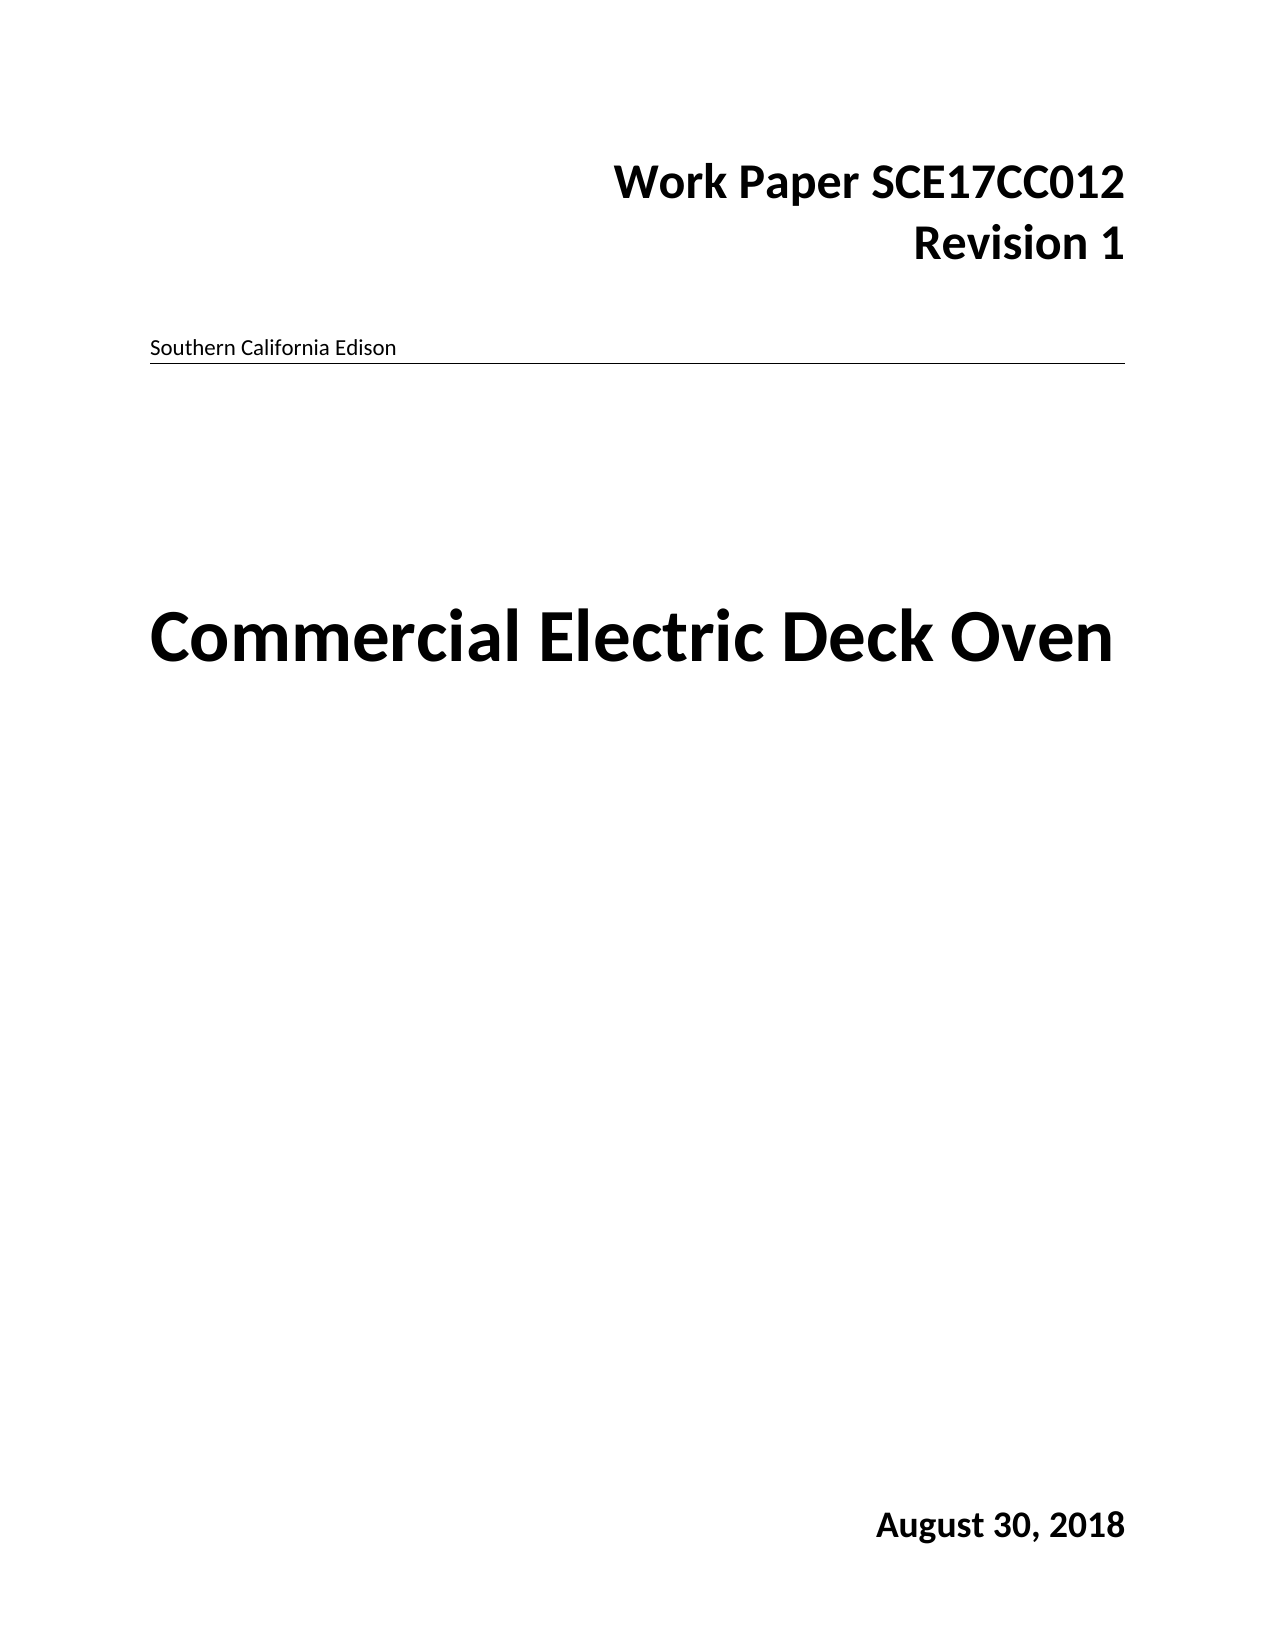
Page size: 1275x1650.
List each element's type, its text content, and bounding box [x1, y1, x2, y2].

text Commercial Electric Deck Oven [150, 588, 1125, 680]
text Work Paper [150, 150, 1125, 211]
